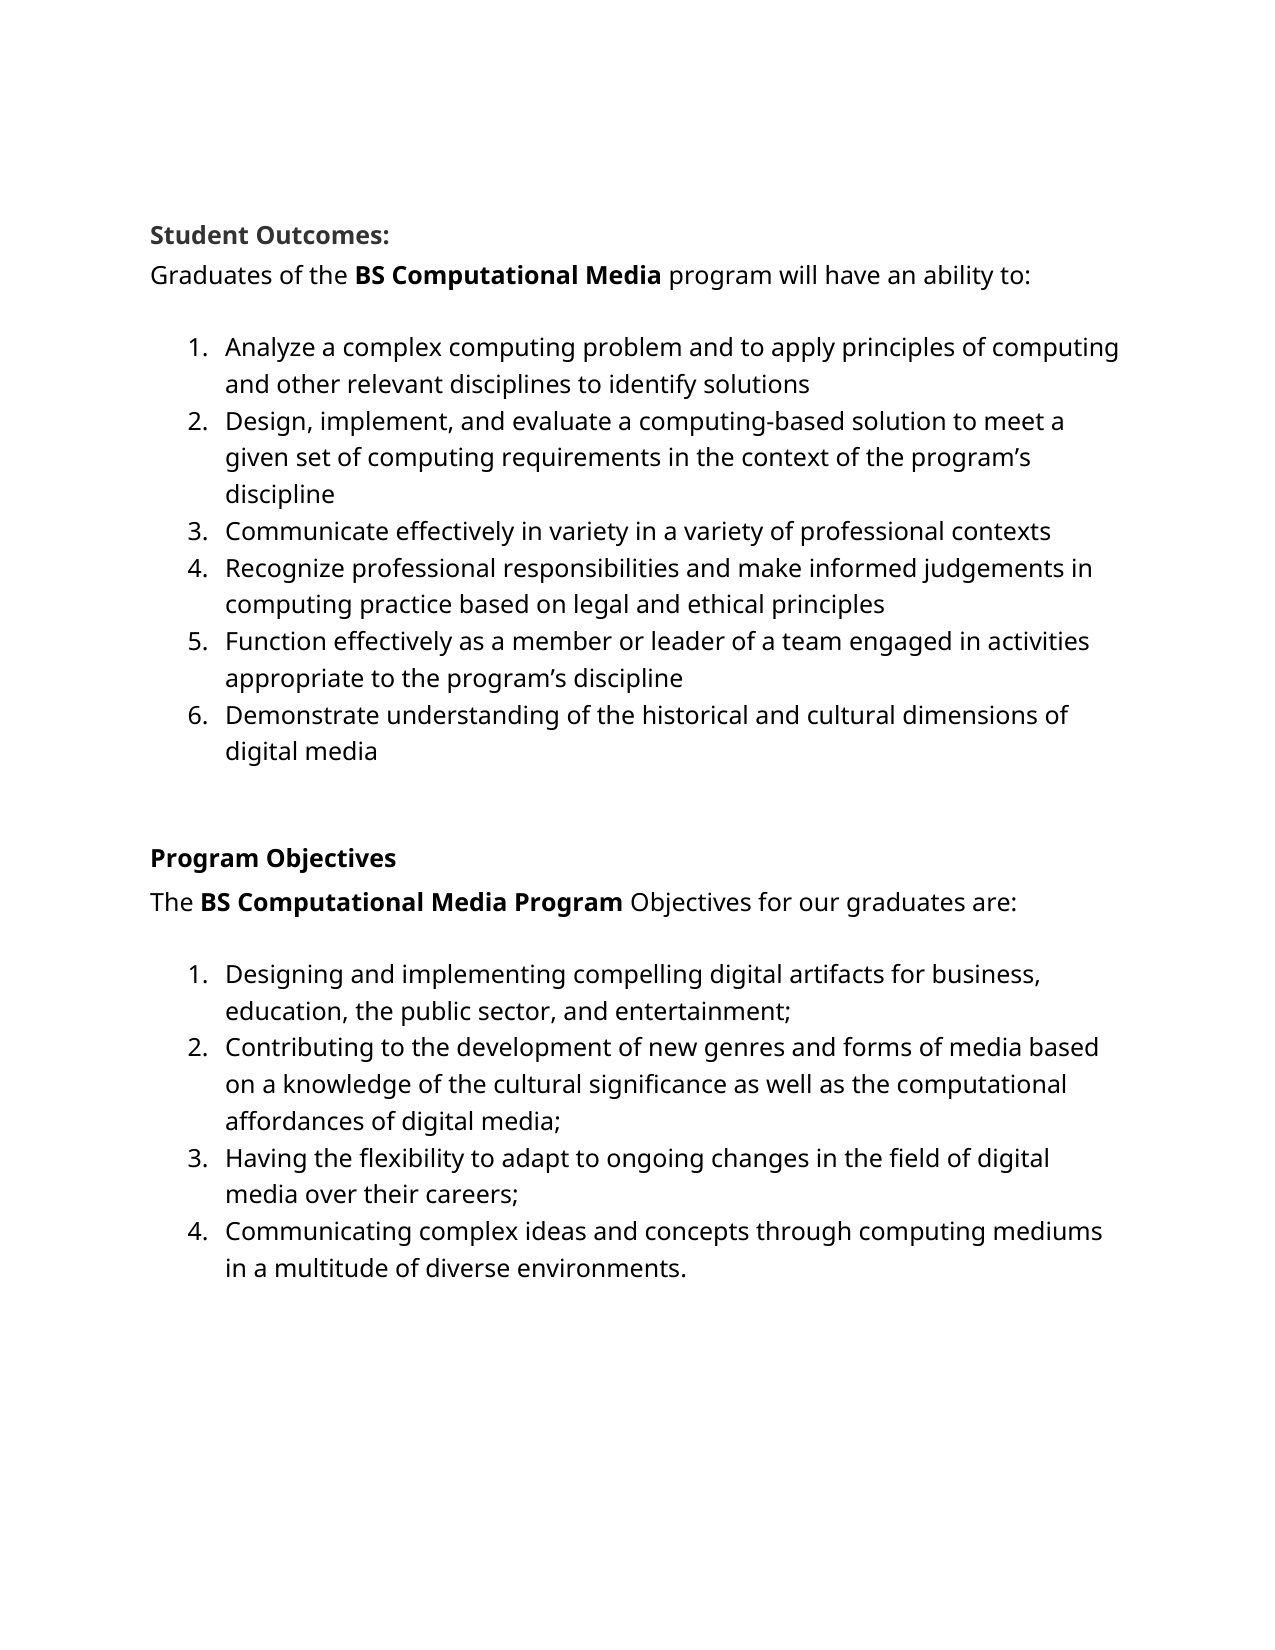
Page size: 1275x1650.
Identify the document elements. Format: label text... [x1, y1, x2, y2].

list Design, implement, and evaluate a computing-based solution to meet a given set of computing requirements in the context of the program’s discipline [187, 403, 1125, 511]
list Communicate effectively in variety in a variety of professional contexts [187, 513, 1125, 547]
list Communicating complex ideas and concepts through computing mediums in a multitude of diverse environments. [187, 1214, 1125, 1285]
text Graduates of the BS Computational Media program will have an ability to: [150, 258, 1125, 292]
list Function effectively as a member or leader of a team engaged in activities appropriate to the program’s discipline [187, 624, 1125, 694]
list Recognize professional responsibilities and make informed judgements in computing practice based on legal and ethical principles [187, 550, 1125, 621]
text The BS Computational Media Program Objectives for our graduates are: [150, 885, 1125, 919]
list Having the flexibility to adapt to ongoing changes in the field of digital media over their careers; [187, 1140, 1125, 1211]
list Contributing to the development of new genres and forms of media based on a knowledge of the cultural significance as well as the computational affordances of digital media; [187, 1030, 1125, 1138]
list Analyze a complex computing problem and to apply principles of computing and other relevant disciplines to identify solutions [187, 329, 1125, 400]
list Designing and implementing compelling digital artifacts for business, education, the public sector, and entertainment; [187, 957, 1125, 1027]
list Demonstrate understanding of the historical and cultural dimensions of digital media [187, 697, 1125, 768]
text Student Outcomes: [150, 218, 1125, 252]
text Program Objectives [150, 841, 1125, 875]
